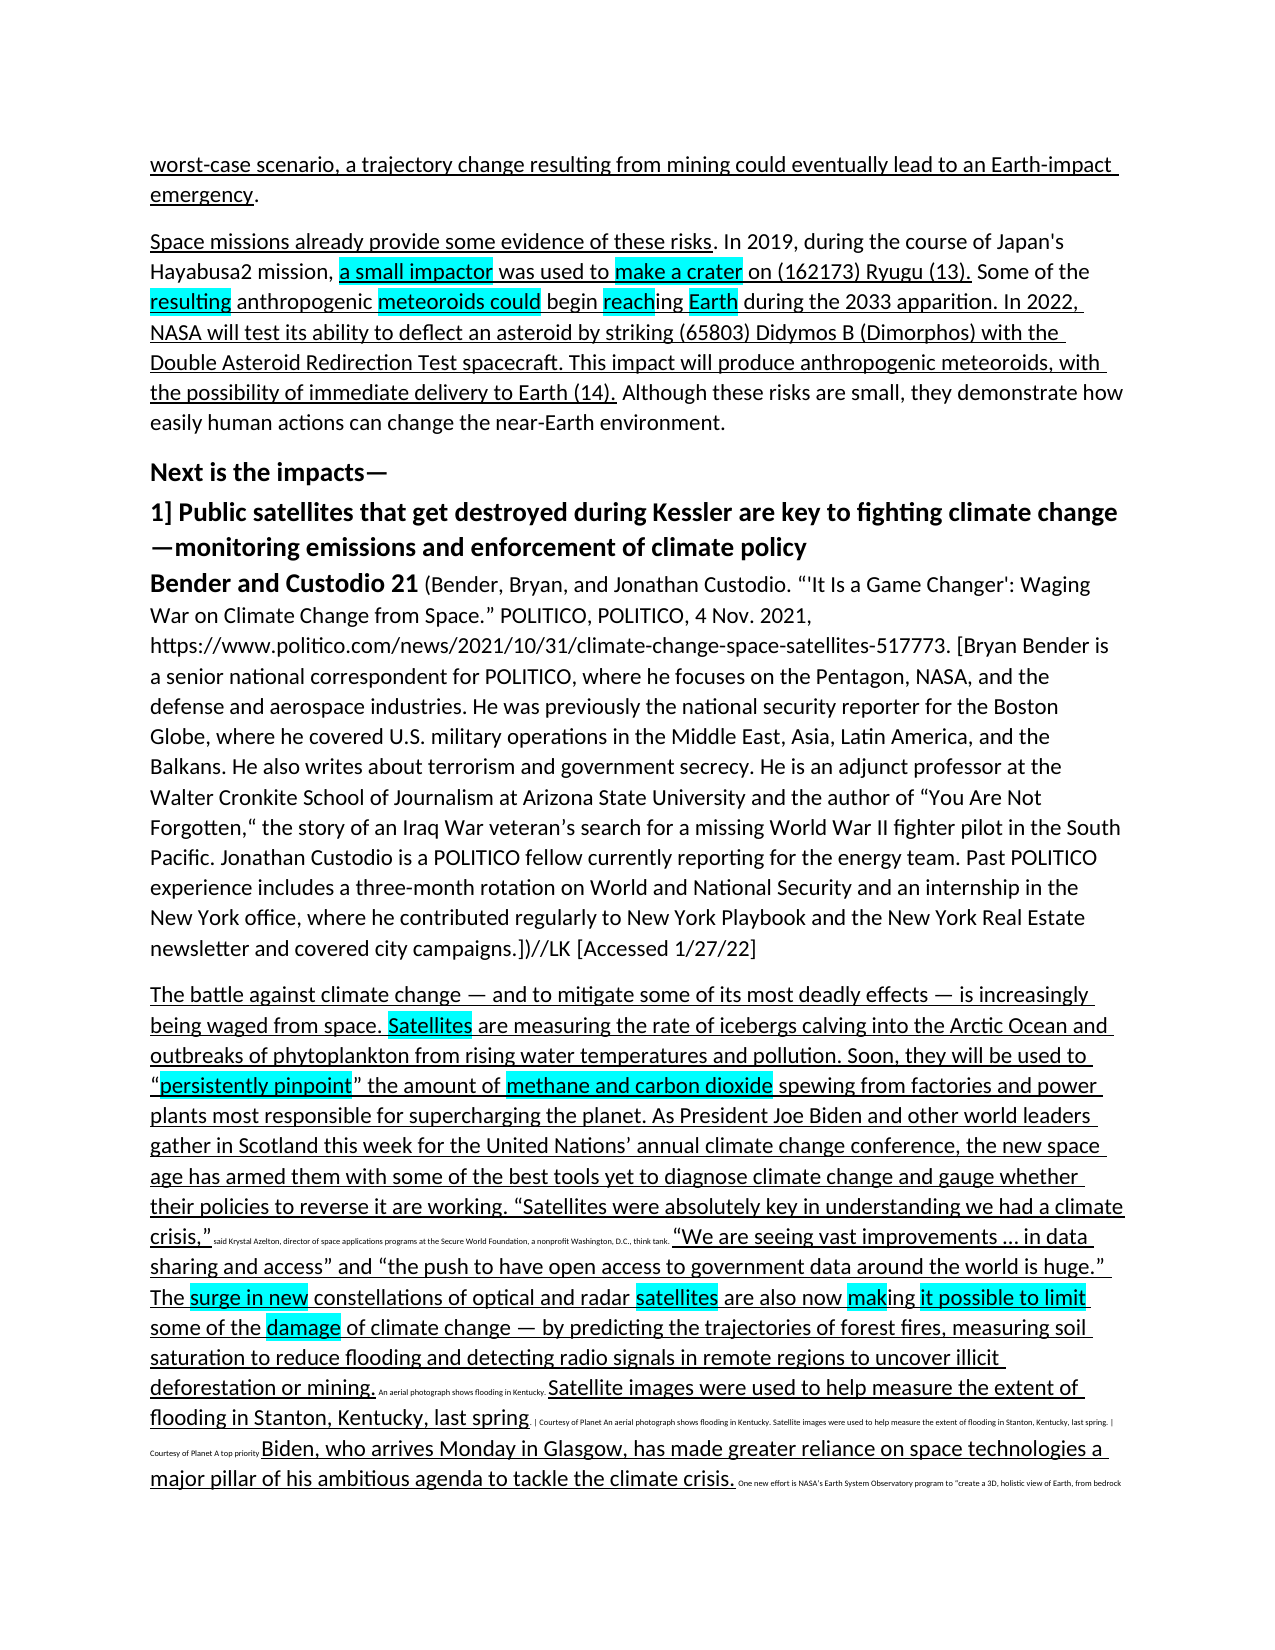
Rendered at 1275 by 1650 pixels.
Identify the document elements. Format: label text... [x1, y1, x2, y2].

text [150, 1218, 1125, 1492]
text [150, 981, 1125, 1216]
text Bender and Custodio 21 (Bender, Bryan, and Jonathan Custodio. “'It Is a Game Changer': Waging War on Climate Change from Space.” POLITICO, POLITICO, 4 Nov. 2021, https://www.politico.com/news/2021/10/31/climate-change-space-satellites-517773. [Bryan Bender is a senior national correspondent for POLITICO, where he focuses on the Pentagon, NASA, and the defense and aerospace industries. He was previously the national security reporter for the Boston Globe, where he covered U.S. military operations in the Middle East, Asia, Latin America, and the Balkans. He also writes about terrorism and government secrecy. He is an adjunct professor at the Walter Cronkite School of Journalism at Arizona State University and the author of “You Are Not Forgotten,“ the story of an Iraq War veteran’s search for a missing World War II fighter pilot in the South Pacific. Jonathan Custodio is a POLITICO fellow currently reporting for the energy team. Past POLITICO experience includes a three-month rotation on World and National Security and an internship in the New York office, where he contributed regularly to New York Playbook and the New York Real Estate newsletter and covered city campaigns.])//LK [Accessed 1/27/22] [150, 566, 1125, 962]
subtitle Next is the impacts— [150, 455, 1125, 488]
text Space missions already provide some evidence of these risks. In 2019, during the course of Japan's Hayabusa2 mission, a small impactor was used to make a crater on (162173) Ryugu (13). Some of the resulting anthropogenic meteoroids could begin reaching Earth during the 2033 apparition. In 2022, NASA will test its ability to deflect an asteroid by striking (65803) Didymos B (Dimorphos) with the Double Asteroid Redirection Test spacecraft. This impact will produce anthropogenic meteoroids, with the possibility of immediate delivery to Earth (14). Although these risks are small, they demonstrate how easily human actions can change the near-Earth environment. [150, 227, 1125, 436]
subtitle 1] Public satellites that get destroyed during Kessler are key to fighting climate change—monitoring emissions and enforcement of climate policy [150, 495, 1125, 564]
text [150, 150, 1125, 208]
